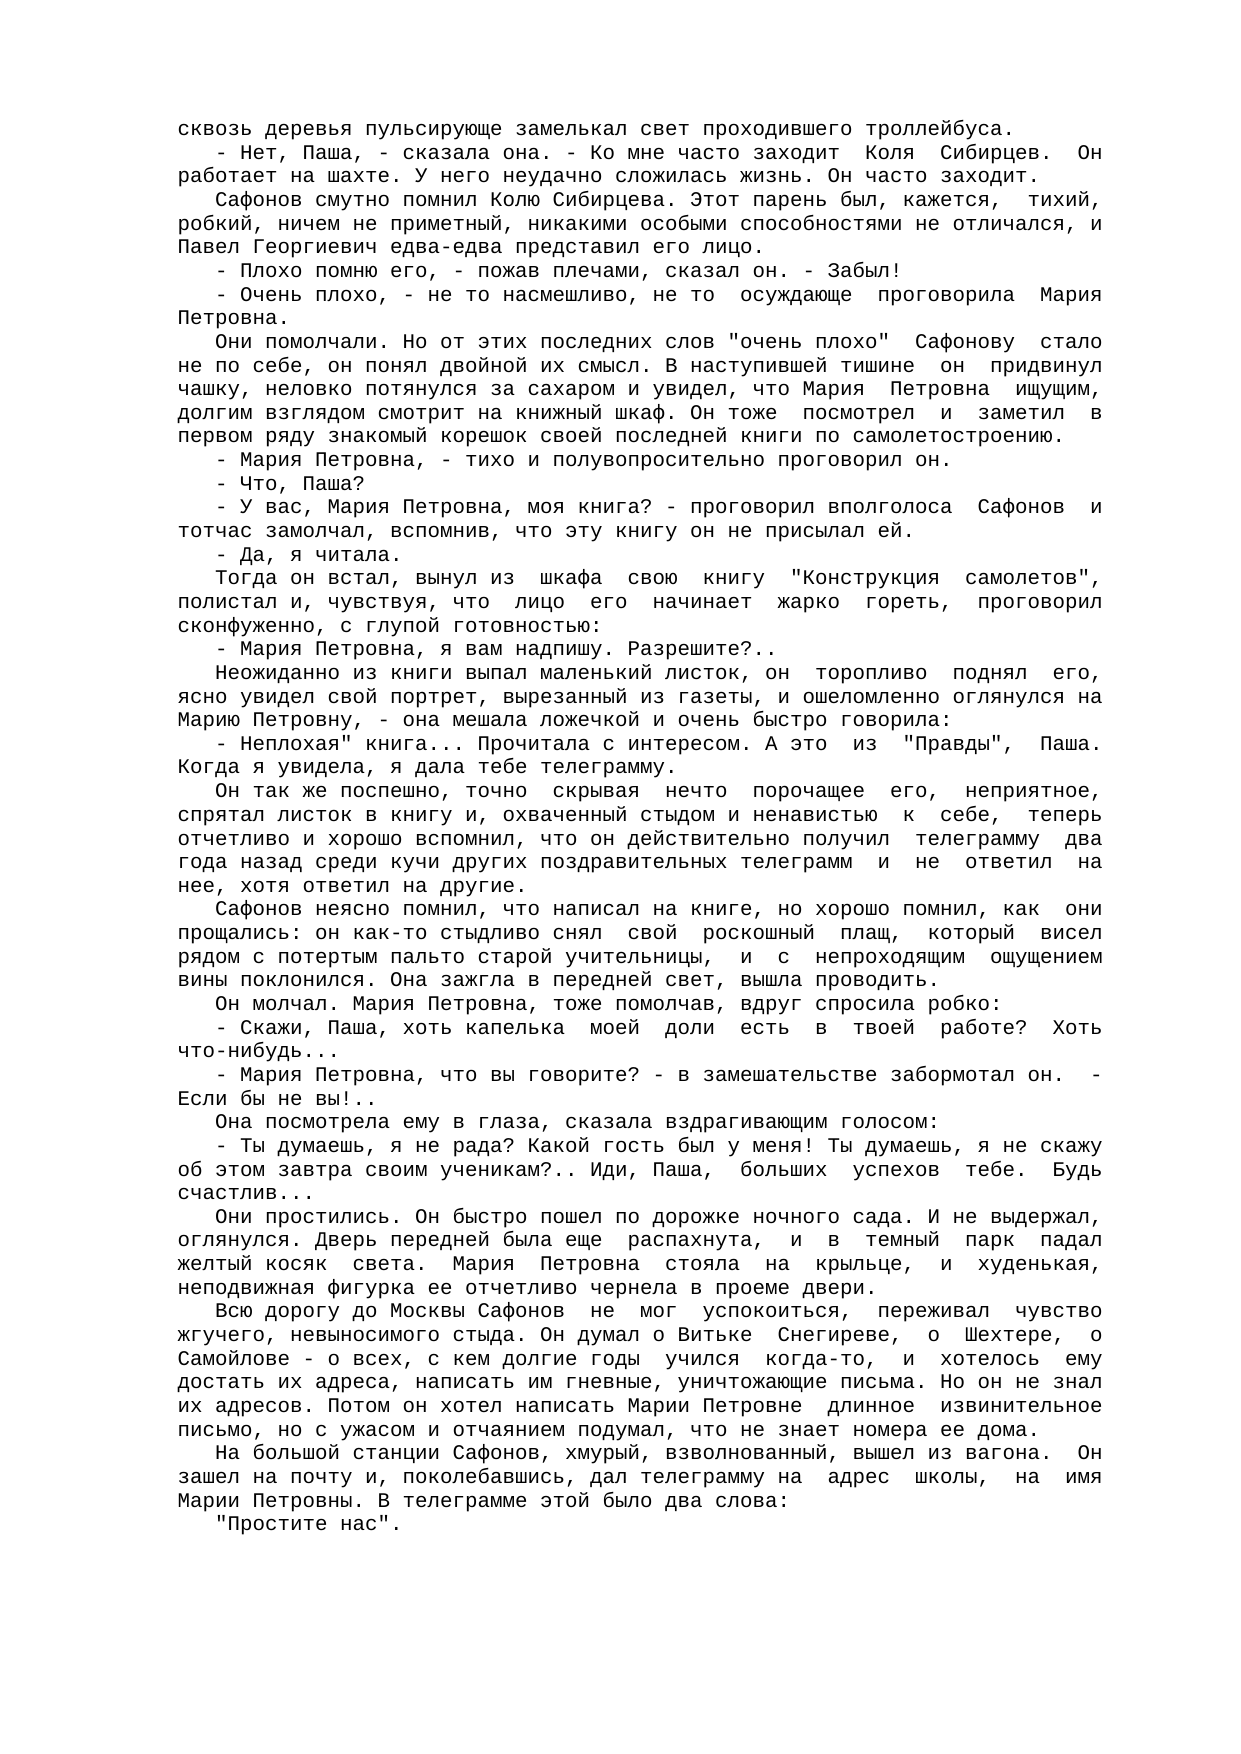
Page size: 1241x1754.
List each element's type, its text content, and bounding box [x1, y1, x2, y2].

text Петровна. [177, 307, 1152, 331]
text зашел на почту и, поколебавшись, дал телеграмму на адрес школы, на имя [177, 1466, 1152, 1489]
text Она посмотрела ему в глаза, сказала вздрагивающим голосом: [177, 1111, 1152, 1135]
text об этом завтра своим ученикам?.. Иди, Паша, больших успехов тебе. Будь [177, 1158, 1152, 1182]
text Он так же поспешно, точно скрывая нечто порочащее его, неприятное, [177, 780, 1152, 804]
text - Мария Петровна, я вам надпишу. Разрешите?.. [177, 638, 1152, 662]
text Марию Петровну, - она мешала ложечкой и очень быстро говорила: [177, 709, 1152, 733]
text спрятал листок в книгу и, охваченный стыдом и ненавистью к себе, теперь [177, 804, 1152, 827]
text Когда я увидела, я дала тебе телеграмму. [177, 757, 1152, 780]
text неподвижная фигурка ее отчетливо чернела в проеме двери. [177, 1277, 1152, 1300]
text - Плохо помню его, - пожав плечами, сказал он. - Забыл! [177, 260, 1152, 284]
text робкий, ничем не приметный, никакими особыми способностями не отличался, и [177, 213, 1152, 236]
text Всю дорогу до Москвы Сафонов не мог успокоиться, переживал чувство [177, 1300, 1152, 1324]
text года назад среди кучи других поздравительных телеграмм и не ответил на [177, 851, 1152, 875]
text достать их адреса, написать им гневные, уничтожающие письма. Но он не знал [177, 1371, 1152, 1395]
text Марии Петровны. В телеграмме этой было два слова: [177, 1489, 1152, 1513]
text - Очень плохо, - не то насмешливо, не то осуждающе проговорила Мария [177, 284, 1152, 307]
text "Простите нас". [177, 1513, 1152, 1537]
text работает на шахте. У него неудачно сложилась жизнь. Он часто заходит. [177, 165, 1152, 189]
text первом ряду знакомый корешок своей последней книги по самолетостроению. [177, 426, 1152, 449]
text Сафонов неясно помнил, что написал на книге, но хорошо помнил, как они [177, 898, 1152, 922]
text полистал и, чувствуя, что лицо его начинает жарко гореть, проговорил [177, 591, 1152, 615]
text отчетливо и хорошо вспомнил, что он действительно получил телеграмму два [177, 827, 1152, 851]
text сконфуженно, с глупой готовностью: [177, 615, 1152, 638]
text вины поклонился. Она зажгла в передней свет, вышла проводить. [177, 969, 1152, 993]
text чашку, неловко потянулся за сахаром и увидел, что Мария Петровна ищущим, [177, 378, 1152, 402]
text На большой станции Сафонов, хмурый, взволнованный, вышел из вагона. Он [177, 1442, 1152, 1466]
text - Неплохая" книга... Прочитала с интересом. А это из "Правды", Паша. [177, 733, 1152, 757]
text оглянулся. Дверь передней была еще распахнута, и в темный парк падал [177, 1229, 1152, 1253]
text что-нибудь... [177, 1040, 1152, 1064]
text Они помолчали. Но от этих последних слов "очень плохо" Сафонову стало [177, 331, 1152, 354]
text Сафонов смутно помнил Колю Сибирцева. Этот парень был, кажется, тихий, [177, 189, 1152, 213]
text Тогда он встал, вынул из шкафа свою книгу "Конструкция самолетов", [177, 567, 1152, 591]
text нее, хотя ответил на другие. [177, 875, 1152, 898]
text - Мария Петровна, что вы говорите? - в замешательстве забормотал он. - [177, 1064, 1152, 1088]
text - Ты думаешь, я не рада? Какой гость был у меня! Ты думаешь, я не скажу [177, 1135, 1152, 1158]
text Неожиданно из книги выпал маленький листок, он торопливо поднял его, [177, 662, 1152, 686]
text желтый косяк света. Мария Петровна стояла на крыльце, и худенькая, [177, 1253, 1152, 1277]
text не по себе, он понял двойной их смысл. В наступившей тишине он придвинул [177, 354, 1152, 378]
text - У вас, Мария Петровна, моя книга? - проговорил вполголоса Сафонов и [177, 496, 1152, 520]
text ясно увидел свой портрет, вырезанный из газеты, и ошеломленно оглянулся на [177, 686, 1152, 709]
text жгучего, невыносимого стыда. Он думал о Витьке Снегиреве, о Шехтере, о [177, 1324, 1152, 1348]
text их адресов. Потом он хотел написать Марии Петровне длинное извинительное [177, 1395, 1152, 1419]
text счастлив... [177, 1182, 1152, 1206]
text рядом с потертым пальто старой учительницы, и с непроходящим ощущением [177, 946, 1152, 969]
text - Что, Паша? [177, 473, 1152, 496]
text Если бы не вы!.. [177, 1088, 1152, 1111]
text Он молчал. Мария Петровна, тоже помолчав, вдруг спросила робко: [177, 993, 1152, 1017]
text долгим взглядом смотрит на книжный шкаф. Он тоже посмотрел и заметил в [177, 402, 1152, 426]
text - Нет, Паша, - сказала она. - Ко мне часто заходит Коля Сибирцев. Он [177, 142, 1152, 165]
text Они простились. Он быстро пошел по дорожке ночного сада. И не выдержал, [177, 1206, 1152, 1229]
text тотчас замолчал, вспомнив, что эту книгу он не присылал ей. [177, 520, 1152, 544]
text сквозь деревья пульсирующе замелькал свет проходившего троллейбуса. [177, 118, 1152, 142]
text - Скажи, Паша, хоть капелька моей доли есть в твоей работе? Хоть [177, 1017, 1152, 1040]
text письмо, но с ужасом и отчаянием подумал, что не знает номера ее дома. [177, 1419, 1152, 1442]
text прощались: он как-то стыдливо снял свой роскошный плащ, который висел [177, 922, 1152, 946]
text Павел Георгиевич едва-едва представил его лицо. [177, 236, 1152, 260]
text Самойлове - о всех, с кем долгие годы учился когда-то, и хотелось ему [177, 1348, 1152, 1371]
text - Мария Петровна, - тихо и полувопросительно проговорил он. [177, 449, 1152, 473]
text - Да, я читала. [177, 544, 1152, 567]
